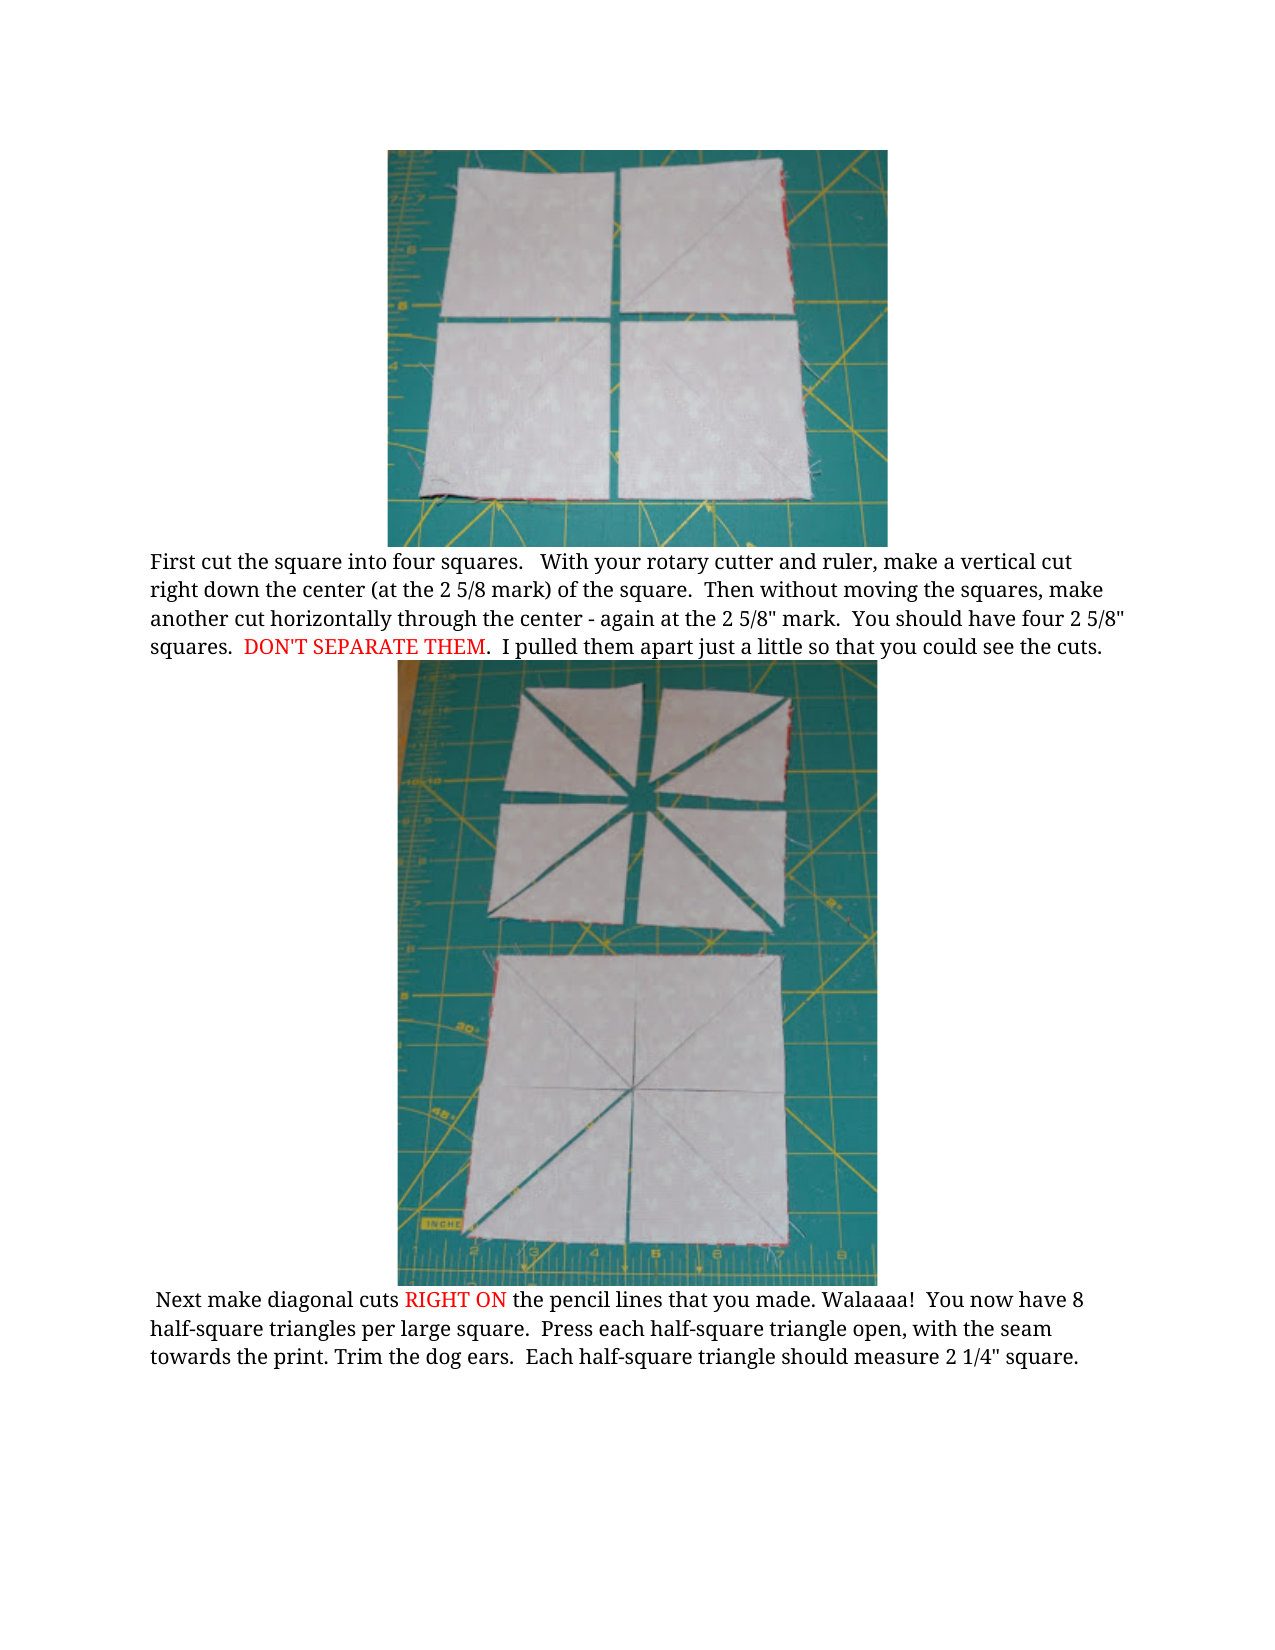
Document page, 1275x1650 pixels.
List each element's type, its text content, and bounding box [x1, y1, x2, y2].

picture [397, 660, 878, 1286]
text Next make diagonal cuts RIGHT ON the pencil lines that you made. Walaaaa! You now have 8 half-square triangles per large square. Press each half-square triangle open, with the seam towards the print. Trim the dog ears. Each half-square triangle should measure 2 1/4" square. [150, 1286, 1125, 1371]
picture [387, 150, 888, 547]
text First cut the square into four squares. With your rotary cutter and ruler, make a vertical cut right down the center (at the 2 5/8 mark) of the square. Then without moving the squares, make another cut horizontally through the center - again at the 2 5/8" mark. You should have four 2 5/8" squares. DON'T SEPARATE THEM. I pulled them apart just a little so that you could see the cuts. [150, 547, 1125, 661]
